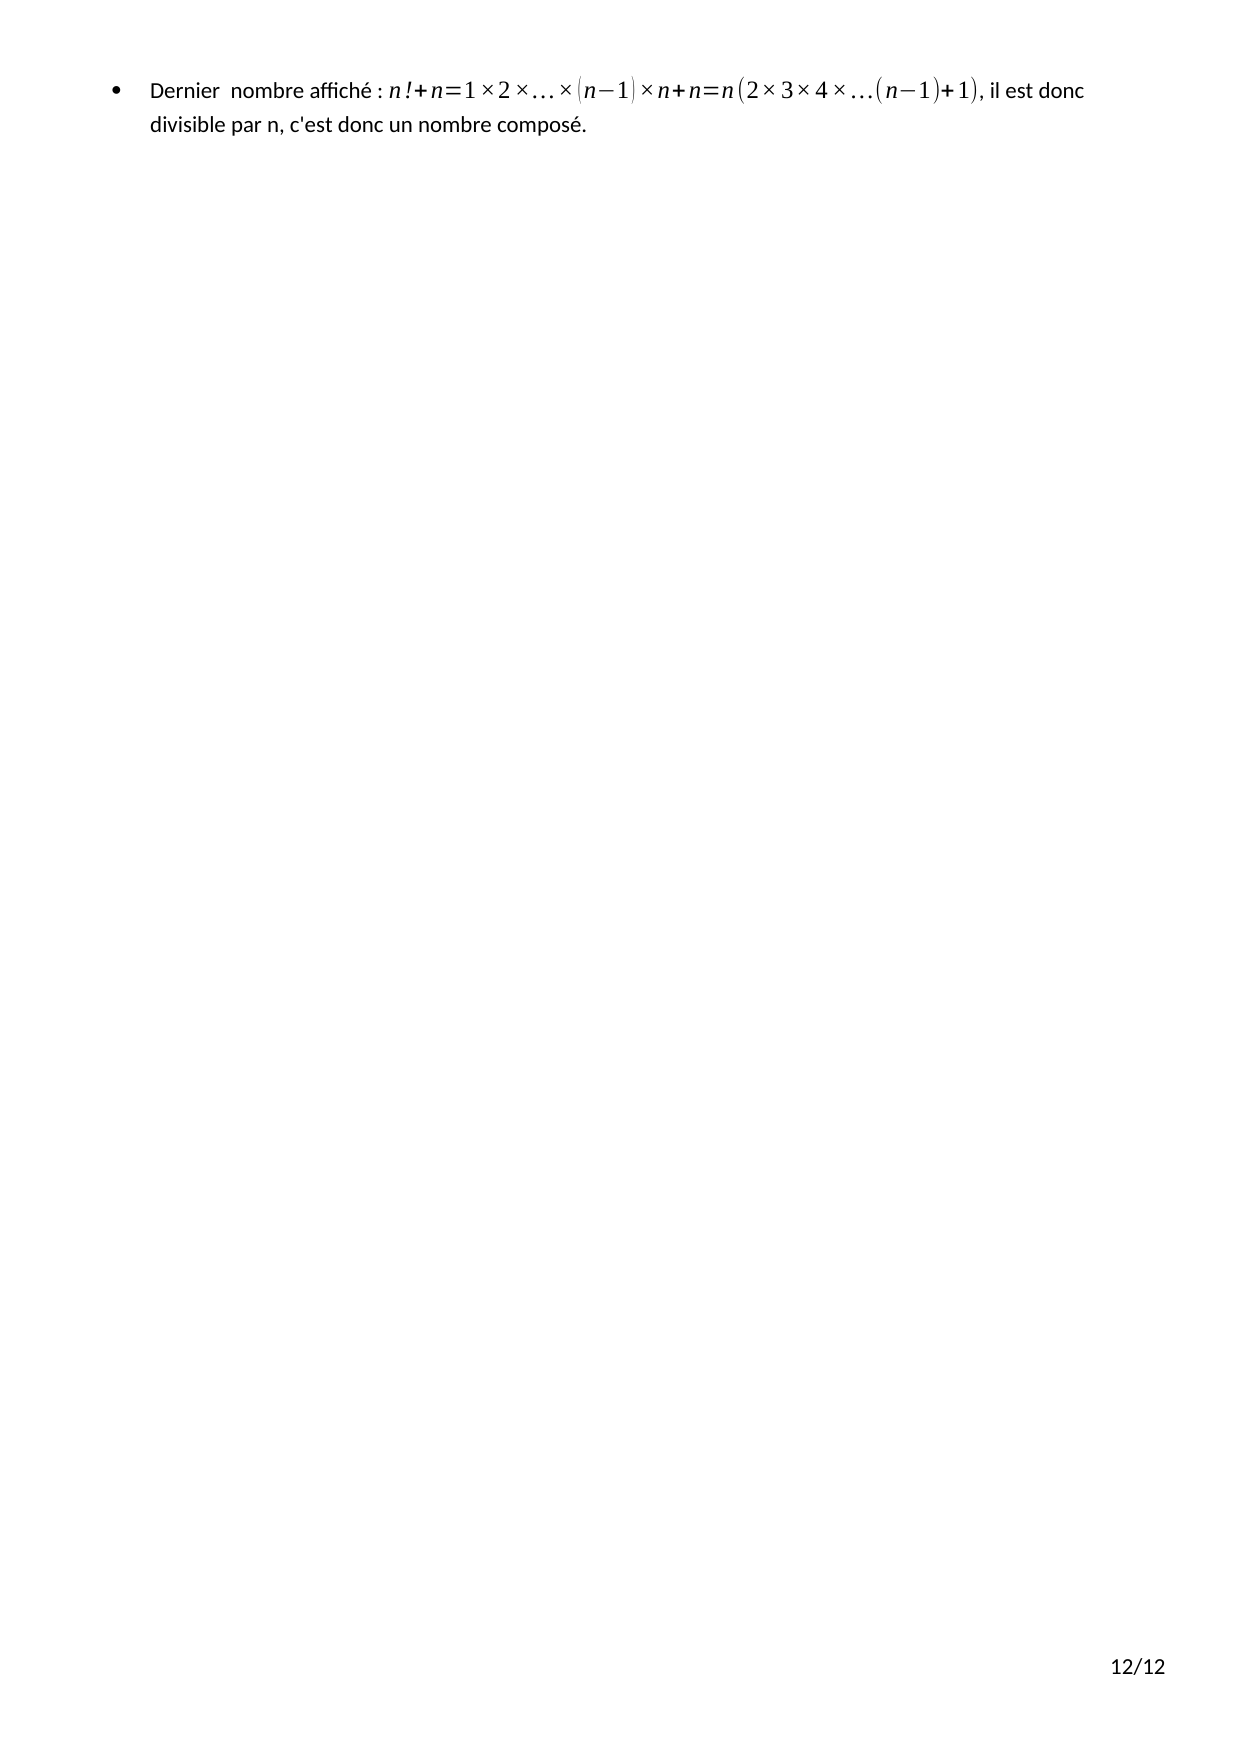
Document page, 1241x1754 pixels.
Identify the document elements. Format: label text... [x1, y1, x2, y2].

list Dernier nombre affiché : , il est donc divisible par n, c'est donc un nombre composé. [112, 75, 1165, 138]
